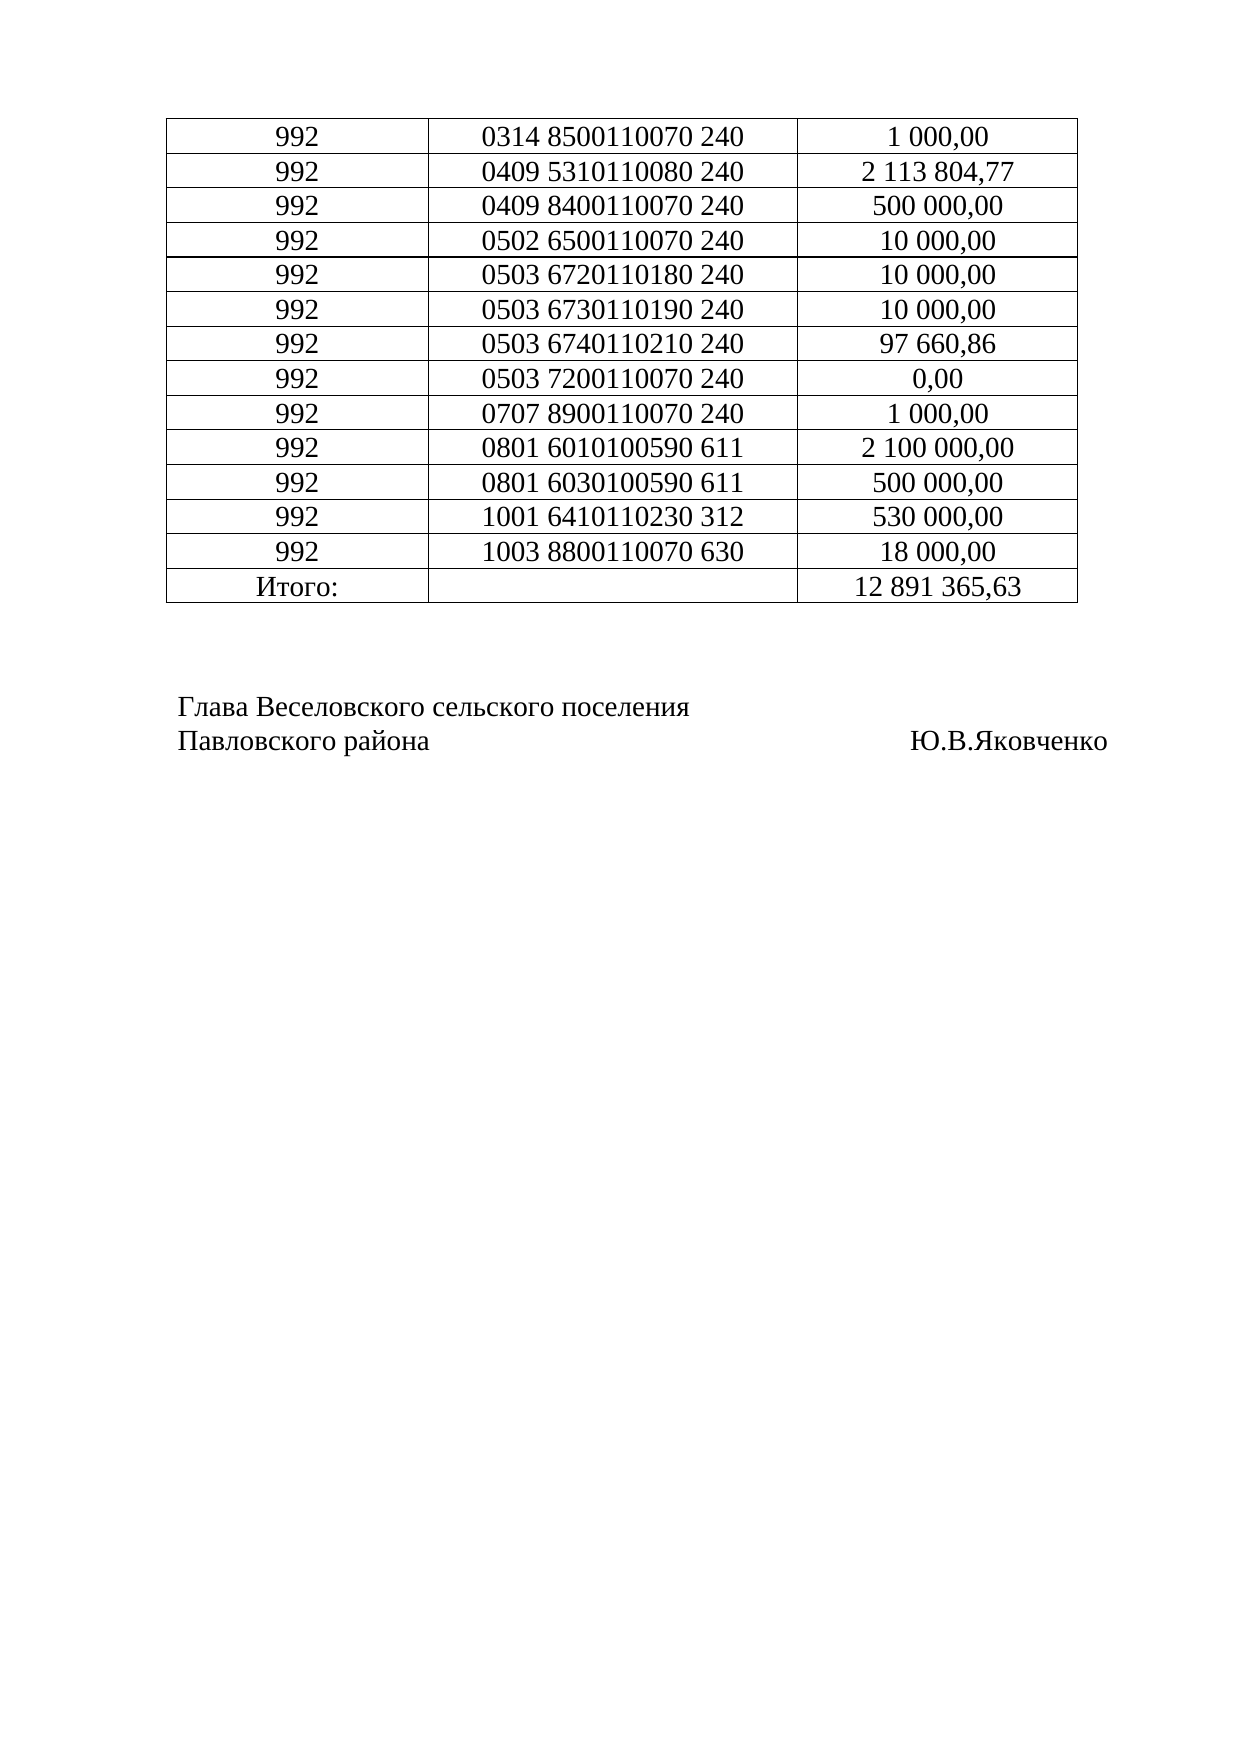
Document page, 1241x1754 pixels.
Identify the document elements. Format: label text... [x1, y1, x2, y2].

table_cell 18 000,00 [798, 534, 1077, 568]
table_cell 2 100 000,00 [798, 430, 1077, 464]
table_cell [429, 569, 797, 602]
table_cell 500 000,00 [798, 188, 1077, 222]
table_cell 0409 8400110070 240 [429, 188, 797, 222]
table_cell 992 [167, 534, 428, 568]
table_cell 0707 8900110070 240 [429, 396, 797, 429]
table_cell 0801 6030100590 611 [429, 465, 797, 498]
table_cell 500 000,00 [798, 465, 1077, 498]
table_cell 0314 8500110070 240 [429, 119, 797, 153]
table_cell 0503 6720110180 240 [429, 258, 797, 291]
table_cell 992 [167, 327, 428, 360]
table_cell 992 [167, 430, 428, 464]
table_cell 530 000,00 [798, 500, 1077, 533]
text Глава Веселовского сельского поселения [177, 689, 1152, 723]
table_cell 992 [167, 188, 428, 222]
table_cell 1 000,00 [798, 119, 1077, 153]
table_cell 0503 6730110190 240 [429, 292, 797, 326]
table_cell 0502 6500110070 240 [429, 223, 797, 256]
table_cell 992 [167, 361, 428, 395]
table_cell Итого: [167, 569, 428, 602]
table_cell 992 [167, 292, 428, 326]
table_cell 1 000,00 [798, 396, 1077, 429]
table_cell 10 000,00 [798, 292, 1077, 326]
table_cell 992 [167, 396, 428, 429]
table_cell 992 [167, 465, 428, 498]
table_cell 992 [167, 223, 428, 256]
text Павловского района Ю.В.Яковченко [177, 723, 1152, 757]
table_cell 992 [167, 258, 428, 291]
table_cell 992 [167, 500, 428, 533]
table_cell 992 [167, 154, 428, 187]
table_cell 10 000,00 [798, 258, 1077, 291]
table_cell 97 660,86 [798, 327, 1077, 360]
table_cell 0,00 [798, 361, 1077, 395]
table_cell 10 000,00 [798, 223, 1077, 256]
table_cell 992 [167, 119, 428, 153]
table_cell 12 891 365,63 [798, 569, 1077, 602]
table_cell 0409 5310110080 240 [429, 154, 797, 187]
table_cell 0503 7200110070 240 [429, 361, 797, 395]
table_cell 0503 6740110210 240 [429, 327, 797, 360]
table_cell 0801 6010100590 611 [429, 430, 797, 464]
table_cell 1001 6410110230 312 [429, 500, 797, 533]
table_cell 2 113 804,77 [798, 154, 1077, 187]
table_cell 1003 8800110070 630 [429, 534, 797, 568]
